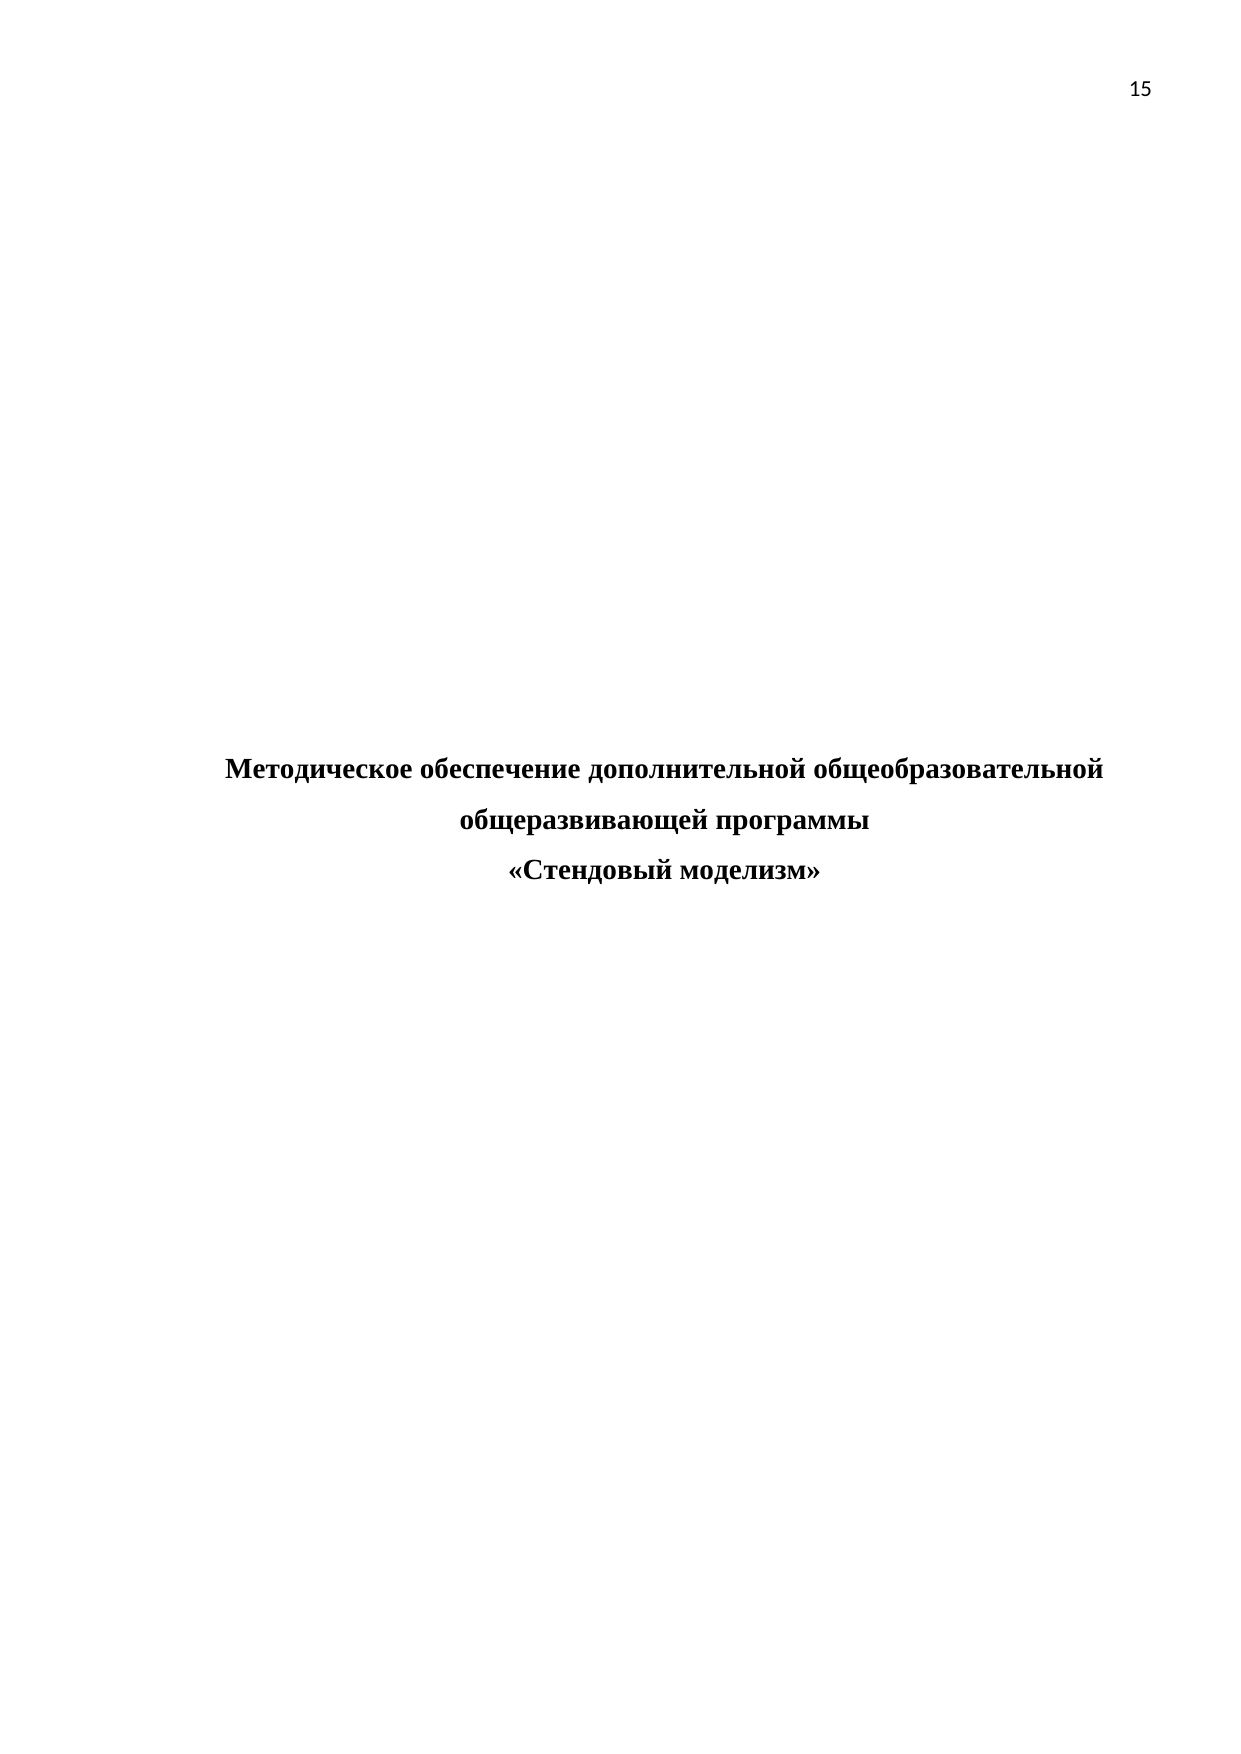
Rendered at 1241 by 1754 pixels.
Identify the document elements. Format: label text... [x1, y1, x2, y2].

text «Стендовый моделизм» [177, 852, 1152, 886]
text Методическое обеспечение дополнительной общеобразовательной [177, 751, 1152, 785]
text общеразвивающей программы [177, 802, 1152, 835]
